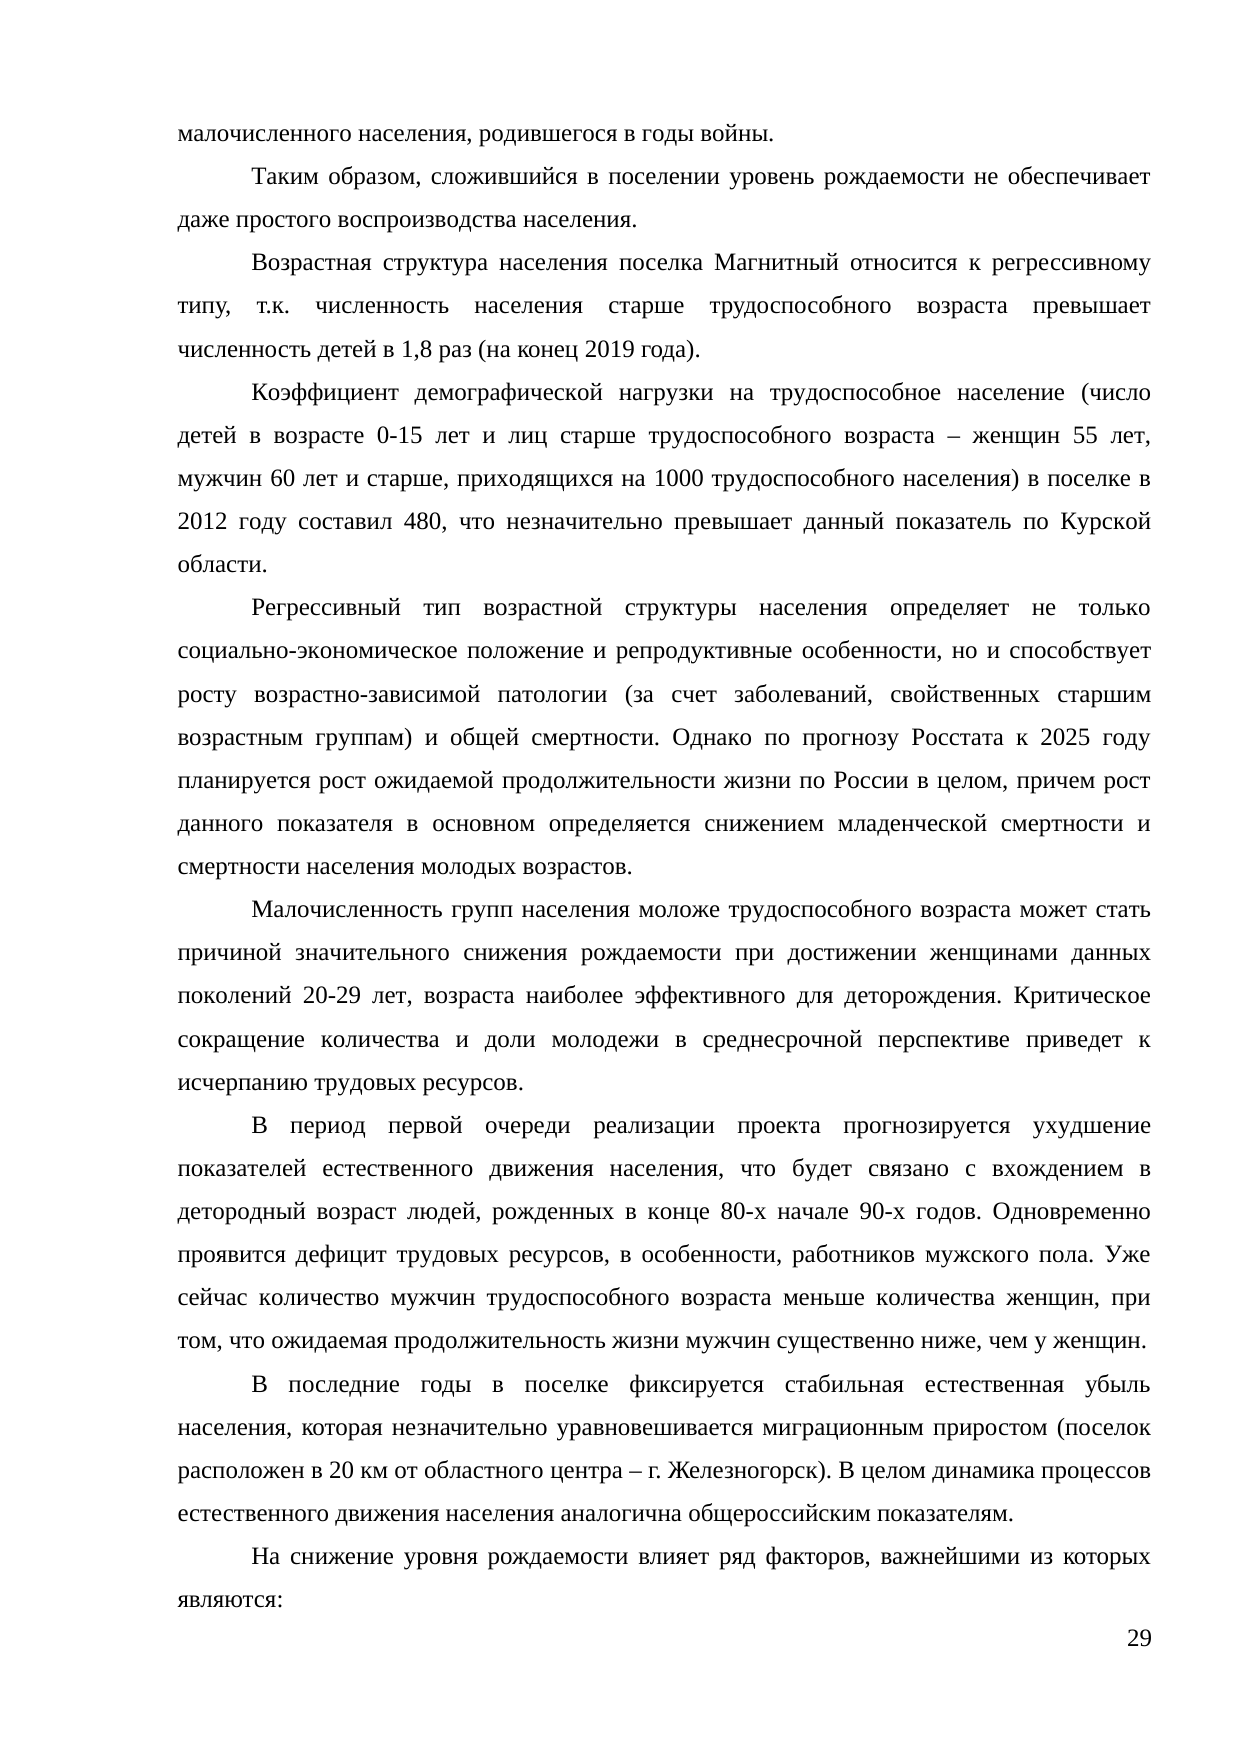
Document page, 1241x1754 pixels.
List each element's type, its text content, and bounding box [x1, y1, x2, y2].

text Возрастная структура населения поселка Магнитный относится к регрессивному типу, т.к. численность населения старше трудоспособного возраста превышает численность детей в 1,8 раз (на конец 2019 года). [177, 247, 1152, 362]
text Малочисленность групп населения моложе трудоспособного возраста может стать причиной значительного снижения рождаемости при достижении женщинами данных поколений 20-29 лет, возраста наиболее эффективного для деторождения. Критическое сокращение количества и доли молодежи в среднесрочной перспективе приведет к исчерпанию трудовых ресурсов. [177, 894, 1152, 1096]
text Таким образом, сложившийся в поселении уровень рождаемости не обеспечивает даже простого воспроизводства населения. [177, 161, 1152, 233]
text В последние годы в поселке фиксируется стабильная естественная убыль населения, которая незначительно уравновешивается миграционным приростом (поселок расположен в 20 км от областного центра – г. Железногорск). В целом динамика процессов естественного движения населения аналогична общероссийским показателям. [177, 1369, 1152, 1527]
text На снижение уровня рождаемости влияет ряд факторов, важнейшими из которых являются: [177, 1541, 1152, 1613]
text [177, 118, 1152, 147]
text Коэффициент демографической нагрузки на трудоспособное население (число детей в возрасте 0-15 лет и лиц старше трудоспособного возраста – женщин 55 лет, мужчин 60 лет и старше, приходящихся на 1000 трудоспособного населения) в поселке в 2012 году составил 480, что незначительно превышает данный показатель по Курской области. [177, 377, 1152, 578]
text В период первой очереди реализации проекта прогнозируется ухудшение показателей естественного движения населения, что будет связано с вхождением в детородный возраст людей, рожденных в конце 80-х начале 90-х годов. Одновременно проявится дефицит трудовых ресурсов, в особенности, работников мужского пола. Уже сейчас количество мужчин трудоспособного возраста меньше количества женщин, при том, что ожидаемая продолжительность жизни мужчин существенно ниже, чем у женщин. [177, 1110, 1152, 1354]
text Регрессивный тип возрастной структуры населения определяет не только социально-экономическое положение и репродуктивные особенности, но и способствует росту возрастно-зависимой патологии (за счет заболеваний, свойственных старшим возрастным группам) и общей смертности. Однако по прогнозу Росстата к 2025 году планируется рост ожидаемой продолжительности жизни по России в целом, причем рост данного показателя в основном определяется снижением младенческой смертности и смертности населения молодых возрастов. [177, 592, 1152, 880]
